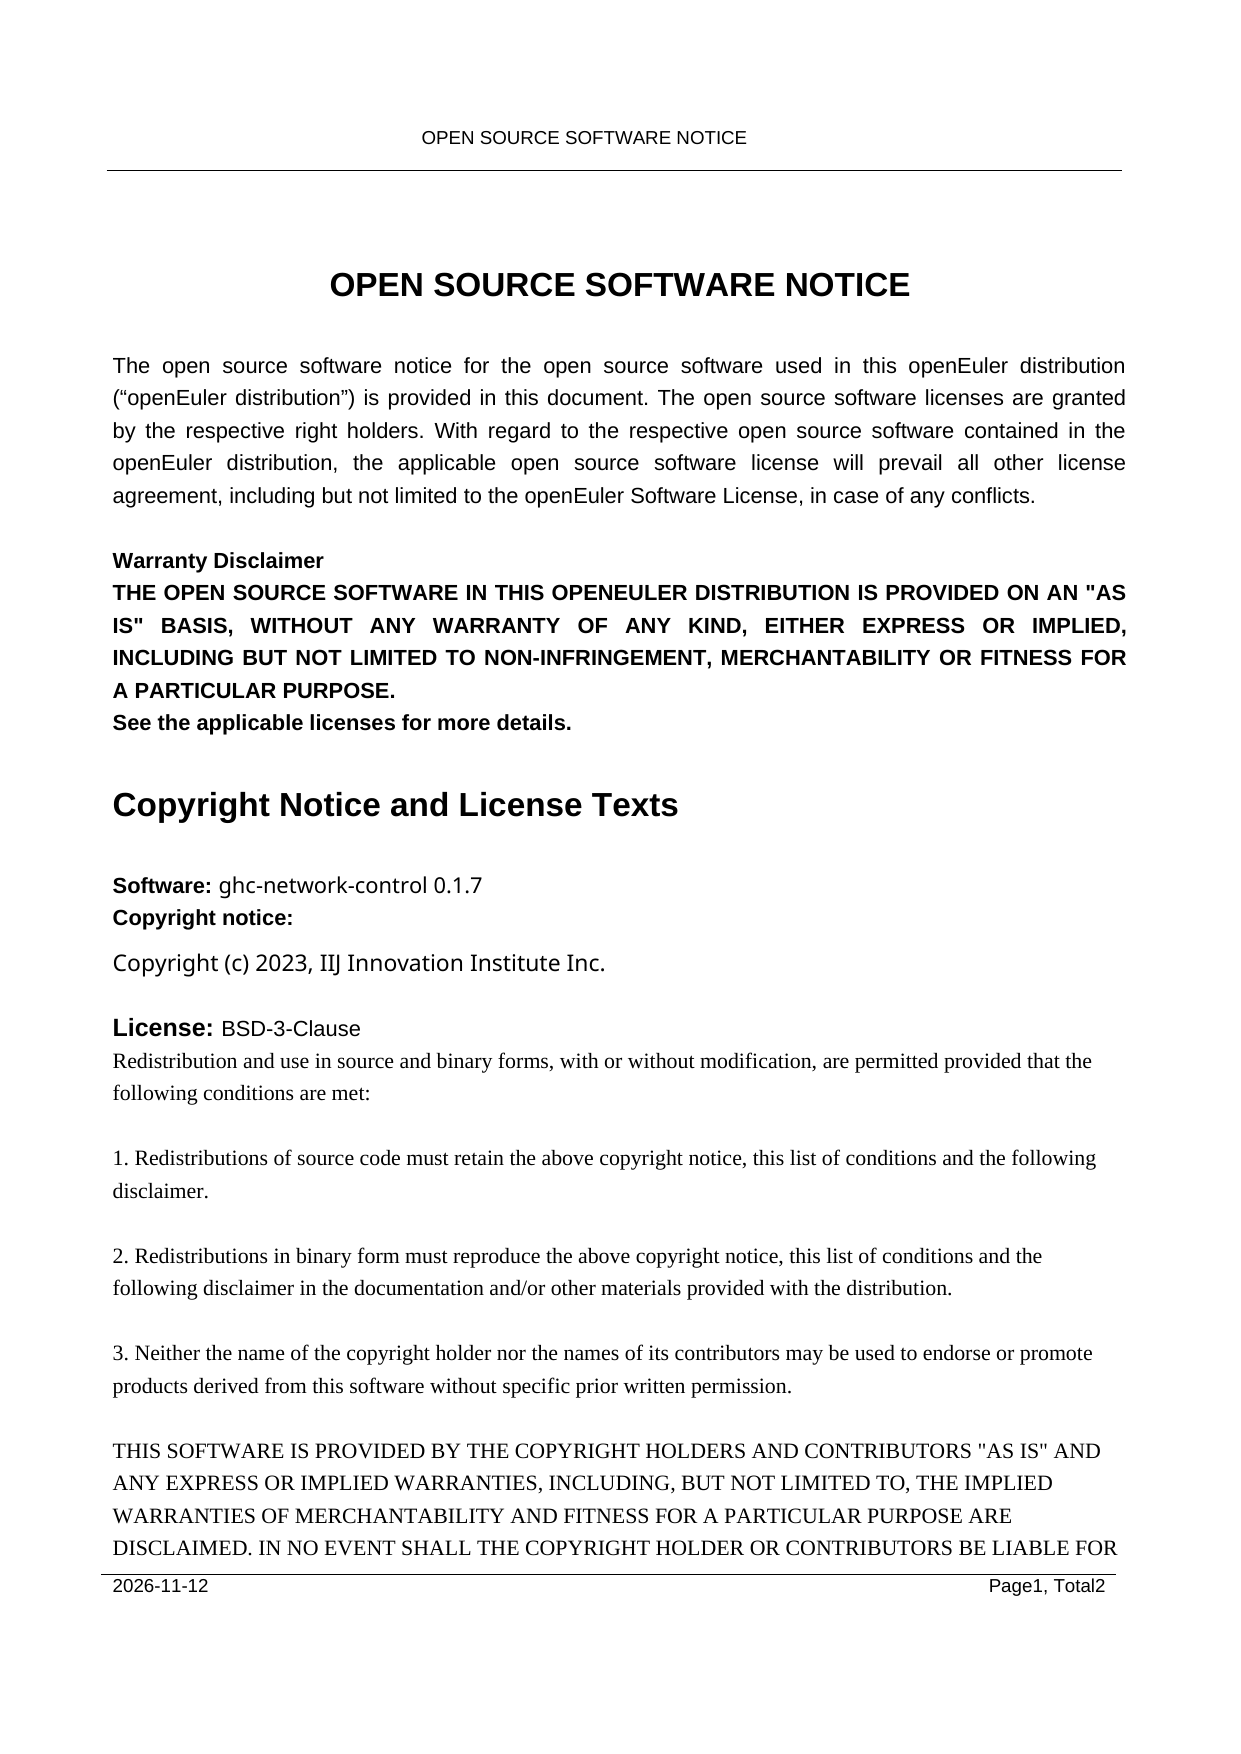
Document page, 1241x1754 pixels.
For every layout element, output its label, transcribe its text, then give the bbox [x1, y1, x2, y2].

text Copyright notice: [112, 901, 1128, 934]
text OPEN SOURCE SOFTWARE NOTICE [112, 251, 1128, 316]
text Warranty Disclaimer [112, 544, 1128, 576]
text The open source software notice for the open source software used in this openEuler distribution (“openEuler distribution”) is provided in this document. The open source software licenses are granted by the respective right holders. With regard to the respective open source software contained in the openEuler distribution, the applicable open source software license will prevail all other license agreement, including but not limited to the openEuler Software License, in case of any conflicts. [112, 349, 1128, 511]
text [112, 1044, 1128, 1564]
text License: BSD-3-Clause [112, 1012, 1128, 1044]
text THE OPEN SOURCE SOFTWARE IN THIS OPENEULER DISTRIBUTION IS PROVIDED ON AN "AS IS" BASIS, WITHOUT ANY WARRANTY OF ANY KIND, EITHER EXPRESS OR IMPLIED, INCLUDING BUT NOT LIMITED TO NON-INFRINGEMENT, MERCHANTABILITY OR FITNESS FOR A PARTICULAR PURPOSE. See the applicable licenses for more details. [112, 576, 1128, 739]
title Software: ghc-network-control 0.1.7 [112, 869, 1128, 901]
text Copyright Notice and License Texts [112, 771, 1128, 836]
text Copyright (c) 2023, IIJ Innovation Institute Inc. [112, 947, 1128, 1012]
